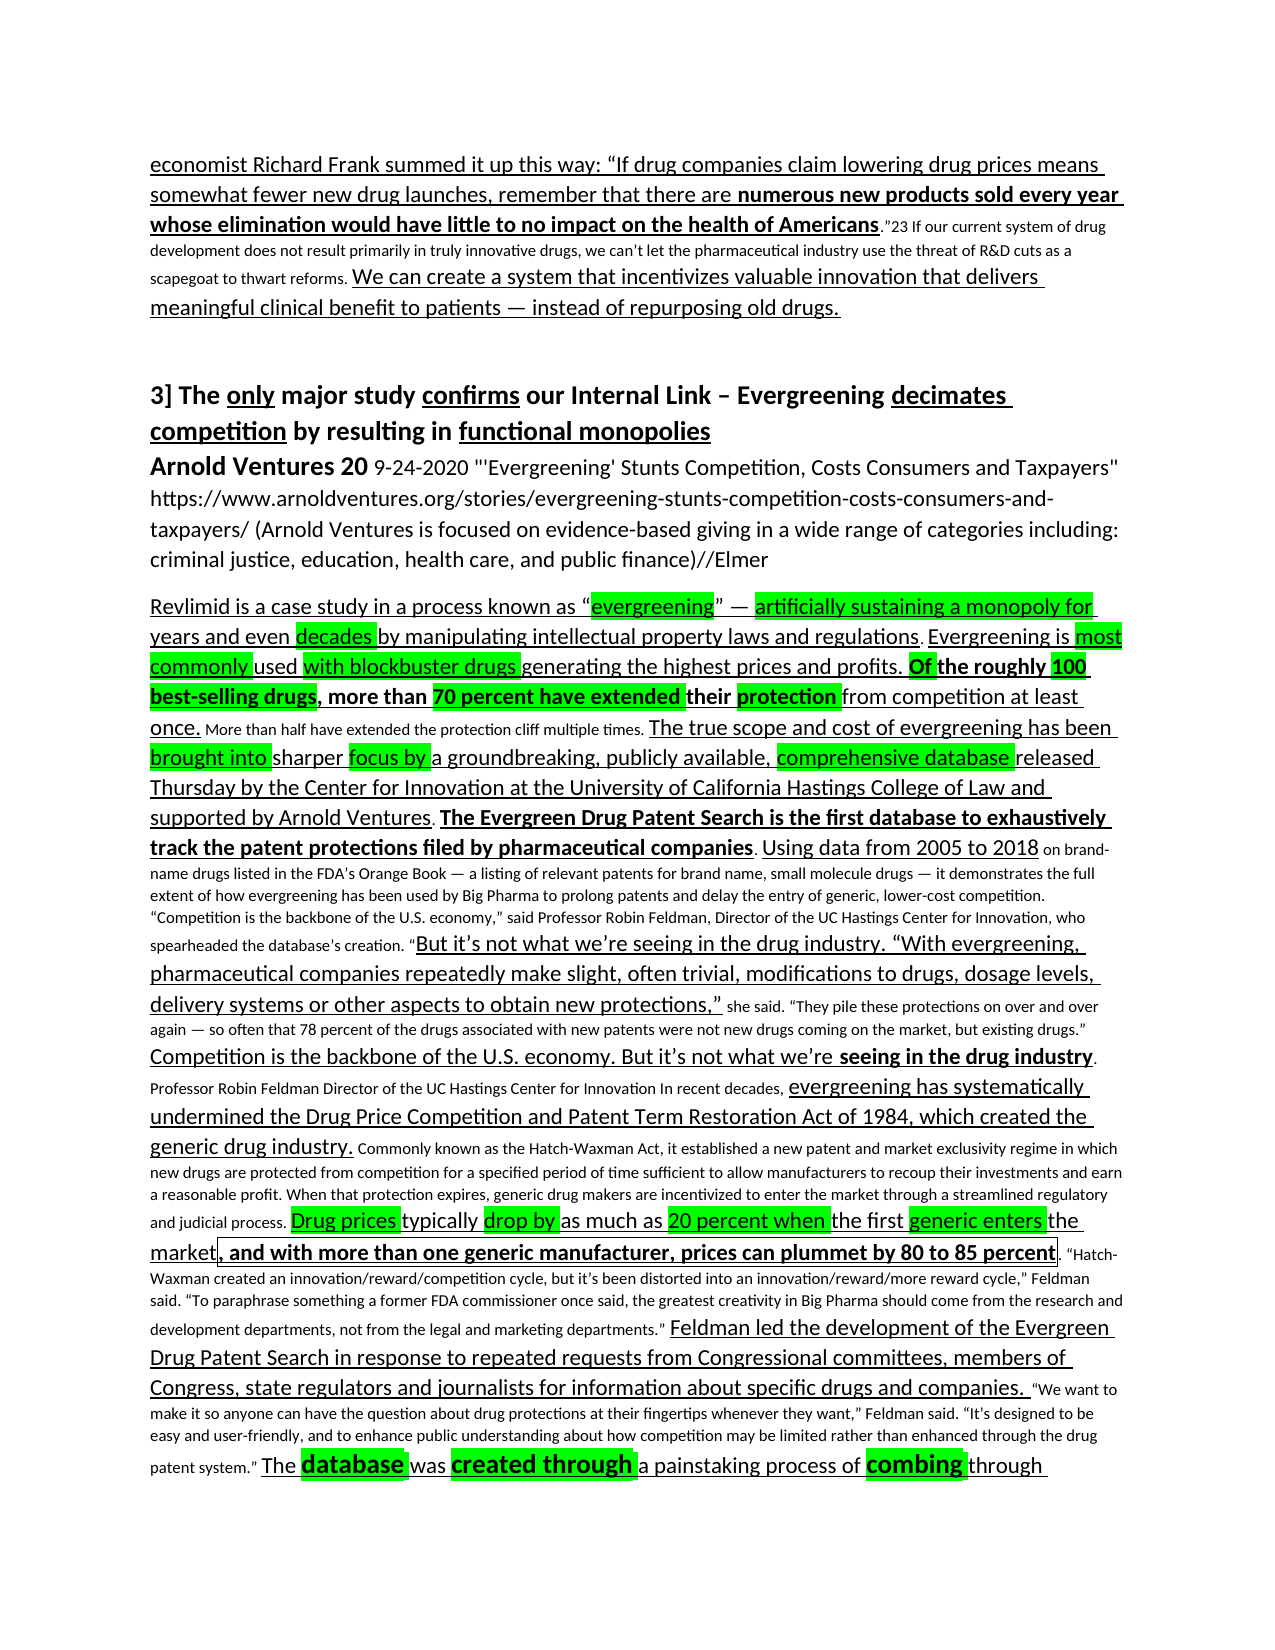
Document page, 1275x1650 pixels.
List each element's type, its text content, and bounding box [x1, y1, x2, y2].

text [150, 150, 1125, 321]
subtitle 3] The only major study confirms our Internal Link – Evergreening decimates competition by resulting in functional monopolies [150, 378, 1125, 447]
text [150, 592, 1125, 1481]
text Arnold Ventures 20 9-24-2020 "'Evergreening' Stunts Competition, Costs Consumers and Taxpayers" https://www.arnoldventures.org/stories/evergreening-stunts-competition-costs-consumers-and-taxpayers/ (Arnold Ventures is focused on evidence-based giving in a wide range of categories including: criminal justice, education, health care, and public finance)//Elmer [150, 449, 1125, 573]
